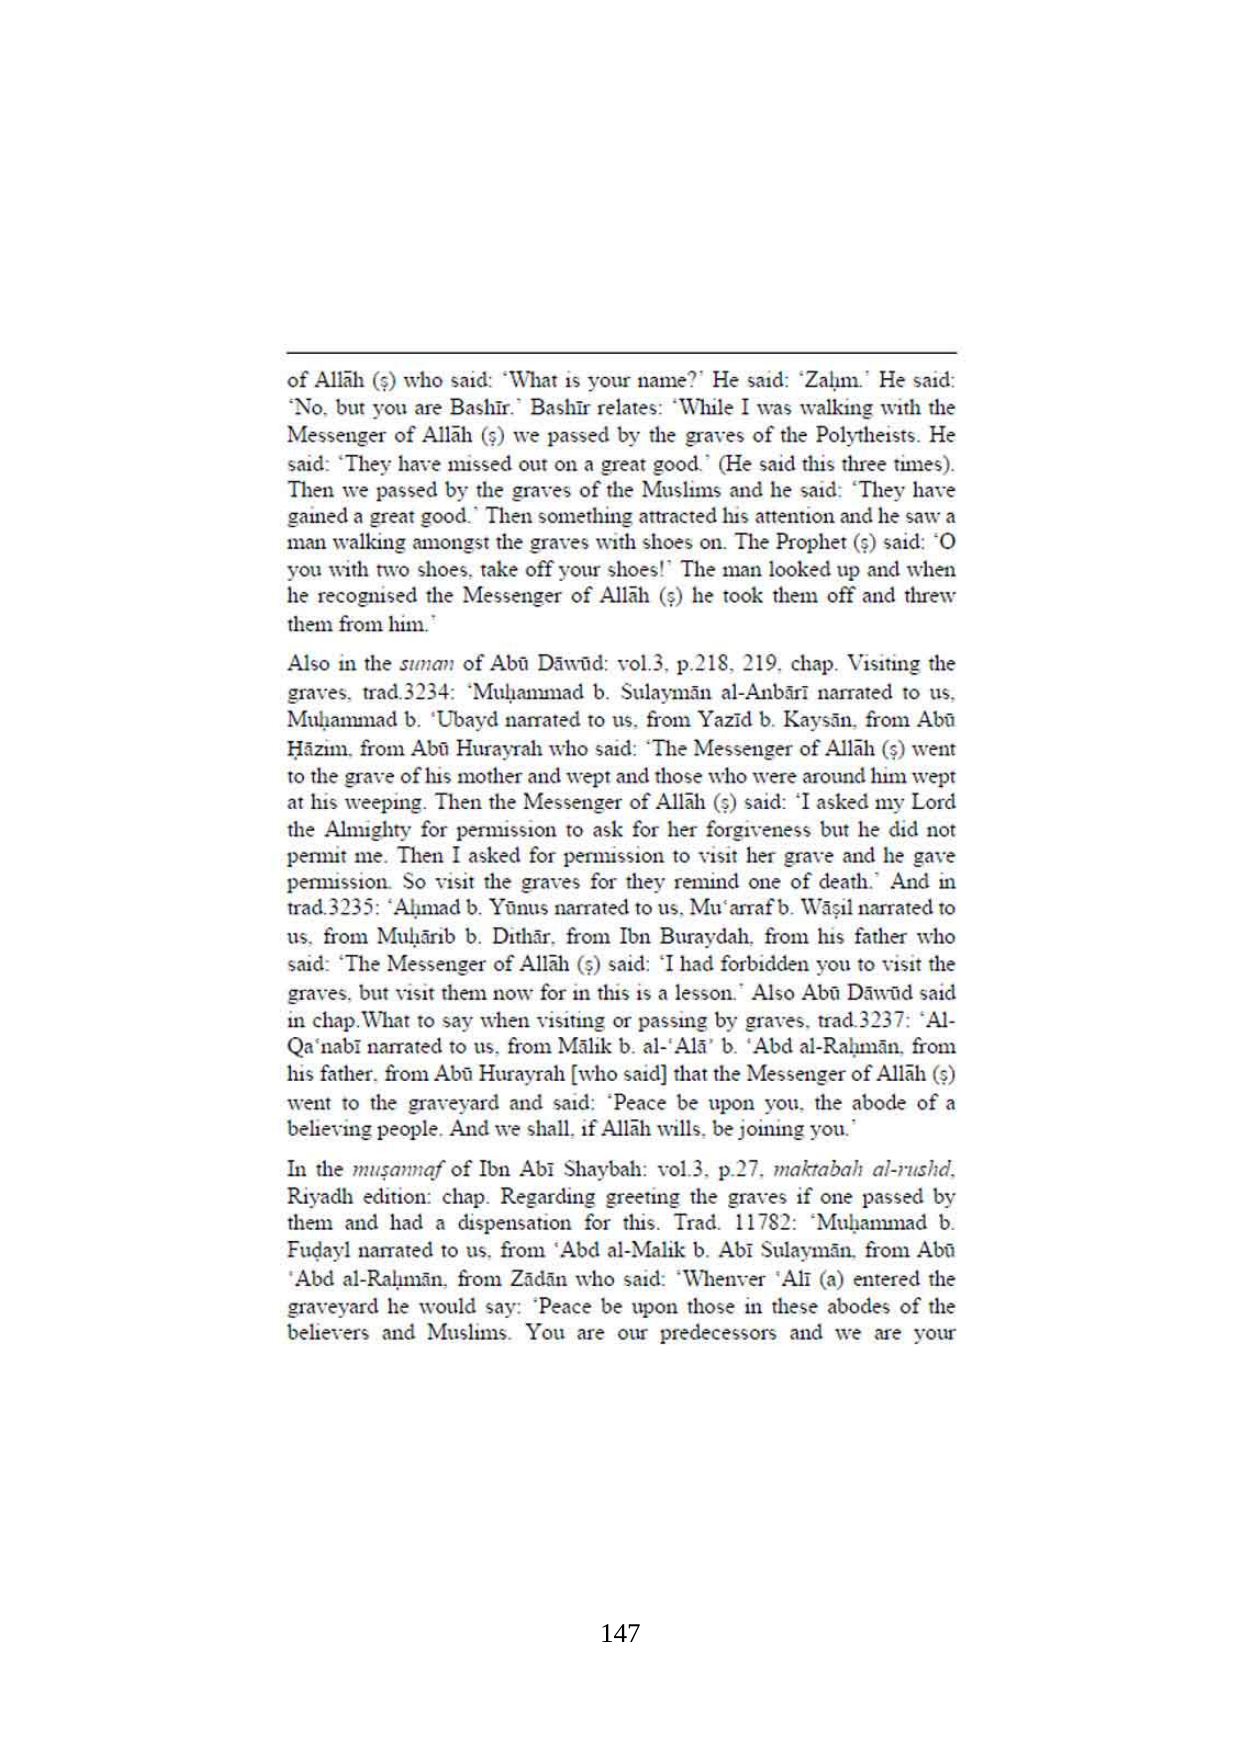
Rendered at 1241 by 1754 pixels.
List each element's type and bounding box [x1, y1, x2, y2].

picture [236, 309, 1004, 1377]
